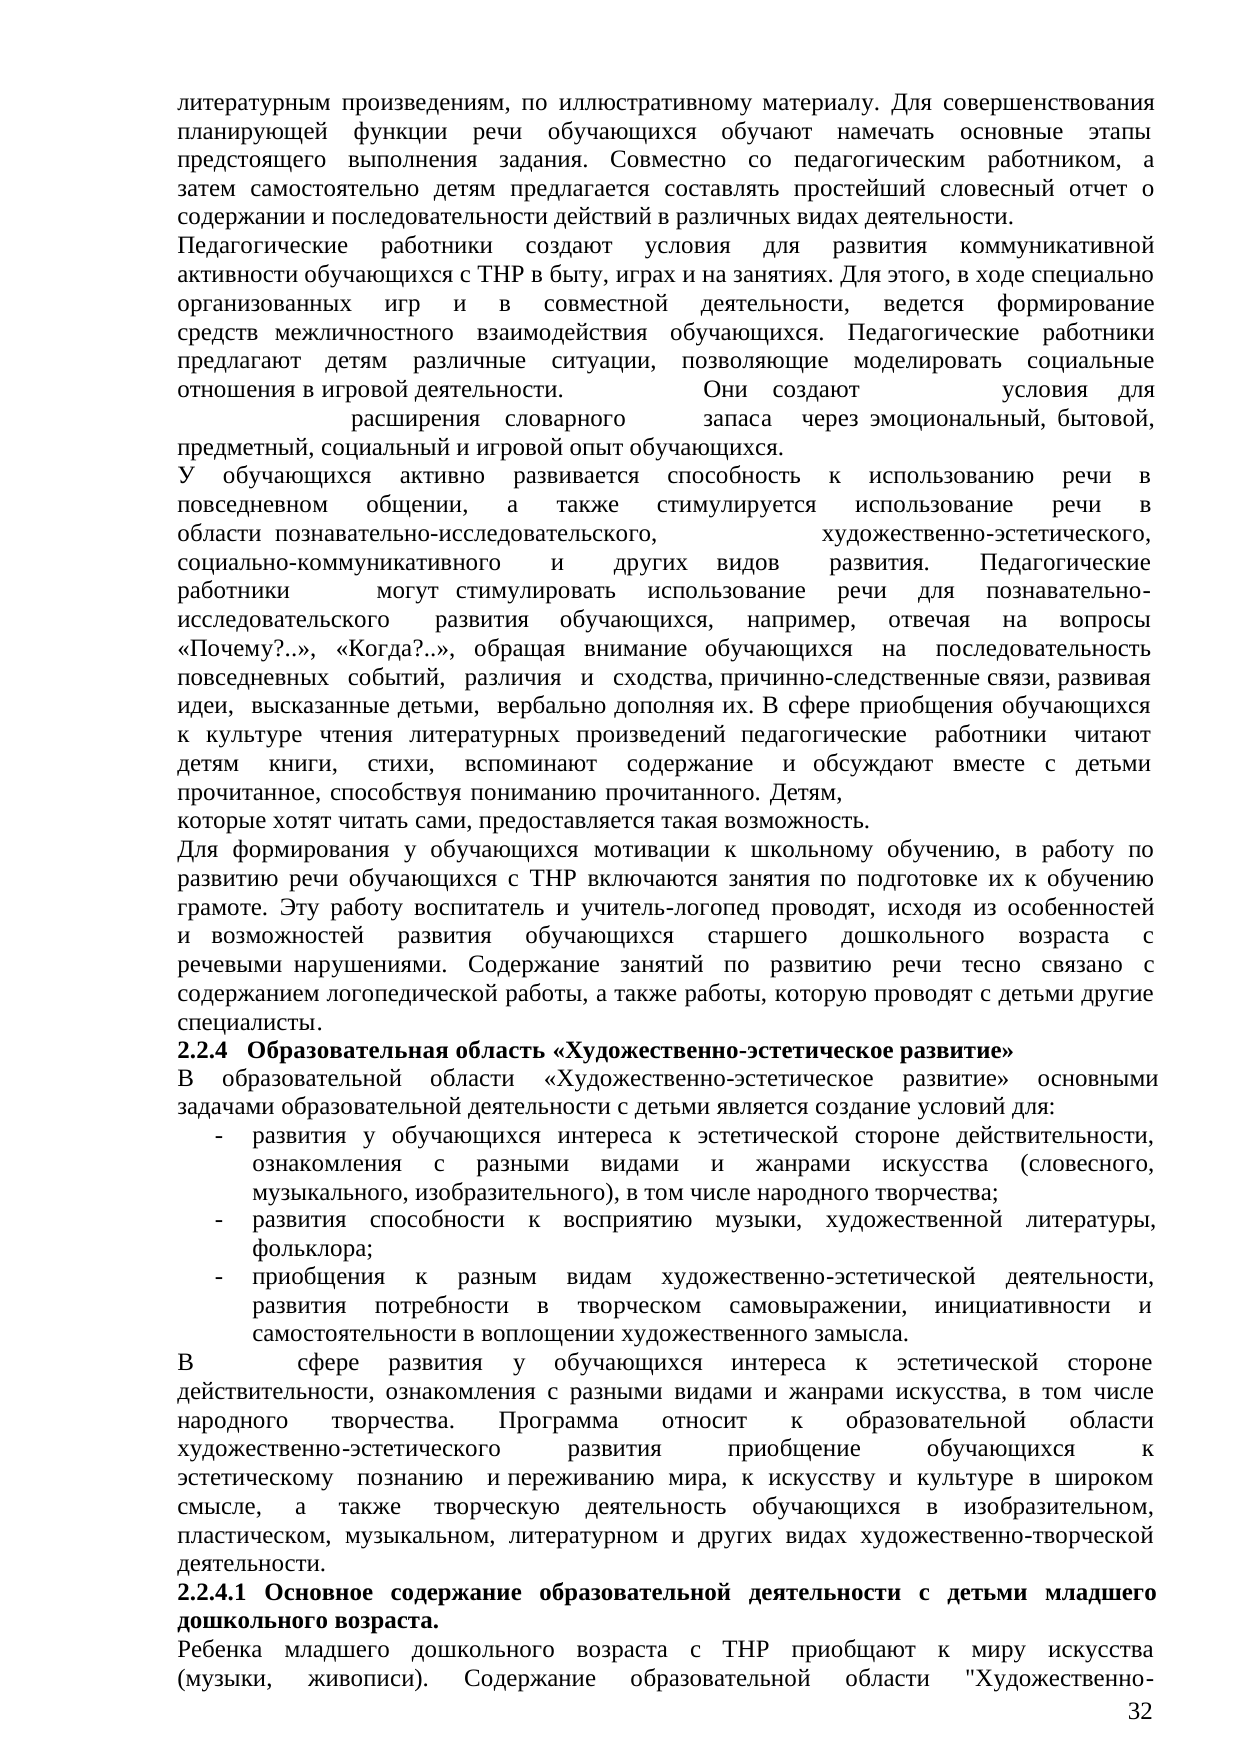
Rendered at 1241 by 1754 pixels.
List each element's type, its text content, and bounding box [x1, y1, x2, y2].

text 2.2.4 Образовательная область «Художественно-эстетическое развитие» [177, 1036, 1155, 1064]
text В образовательной области «Художественно-эстетическое развитие» основными задачами образовательной деятельности с детьми является создание условий для: [177, 1064, 1158, 1120]
text которые хотят читать сами, предоставляется такая возможность. [177, 806, 1155, 834]
list приобщения к разным видам художественно-эстетической деятельности, развития потребности в творческом самовыражении, инициативности и самостоятельности в воплощении художественного замысла. [214, 1262, 1154, 1347]
list развития у обучающихся интереса к эстетической стороне действительности, ознакомления с разными видами и жанрами искусства (словесного, музыкального, изобразительного), в том числе народного творчества; [214, 1121, 1154, 1205]
text литературным произведениям, по иллюстративному материалу. Для совершенствования планирующей функции речи обучающихся обучают намечать основные этапы предстоящего выполнения задания. Совместно со педагогическим работником, а затем самостоятельно детям предлагается составлять простейший словесный отчет о содержании и последовательности действий в различных видах деятельности. [177, 88, 1154, 230]
text У обучающихся активно развивается способность к использованию речи в повседневном общении, а также стимулируется использование речи в области познавательно-исследовательского, художественно-эстетического, социально-коммуникативного и других видов развития. Педагогические работники могут стимулировать использование речи для познавательно-исследовательского развития обучающихся, например, отвечая на вопросы «Почему?..», «Когда?..», обращая внимание обучающихся на последовательность повседневных событий, различия и сходства, причинно-следственные связи, развивая идеи, высказанные детьми, вербально дополняя их. В сфере приобщения обучающихся к культуре чтения литературных произведений педагогические работники читают детям книги, стихи, вспоминают содержание и обсуждают вместе с детьми прочитанное, способствуя пониманию прочитанного. Детям, [177, 461, 1151, 806]
list развития способности к восприятию музыки, художественной литературы, фольклора; [214, 1205, 1157, 1262]
text 2.2.4.1 Основное содержание образовательной деятельности с детьми младшего дошкольного возраста. [177, 1578, 1157, 1634]
text В сфере развития у обучающихся интереса к эстетической стороне действительности, ознакомления с разными видами и жанрами искусства, в том числе народного творчества. Программа относит к образовательной области художественно-эстетического развития приобщение обучающихся к эстетическому познанию и переживанию мира, к искусству и культуре в широком смысле, а также творческую деятельность обучающихся в изобразительном, пластическом, музыкальном, литературном и других видах художественно-творческой деятельности. [177, 1347, 1154, 1577]
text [177, 1634, 1154, 1692]
text Для формирования у обучающихся мотивации к школьному обучению, в работу по развитию речи обучающихся с ТНР включаются занятия по подготовке их к обучению грамоте. Эту работу воспитатель и учитель-логопед проводят, исходя из особенностей и возможностей развития обучающихся старшего дошкольного возраста с речевыми нарушениями. Содержание занятий по развитию речи тесно связано с содержанием логопедической работы, а также работы, которую проводят с детьми другие специалисты. [177, 834, 1154, 1035]
text Педагогические работники создают условия для развития коммуникативной активности обучающихся с ТНР в быту, играх и на занятиях. Для этого, в ходе специально организованных игр и в совместной деятельности, ведется формирование средств межличностного взаимодействия обучающихся. Педагогические работники предлагают детям различные ситуации, позволяющие моделировать социальные отношения в игровой деятельности. Они создают условия для расширения словарного запаса через эмоциональный, бытовой, предметный, социальный и игровой опыт обучающихся. [177, 231, 1154, 461]
